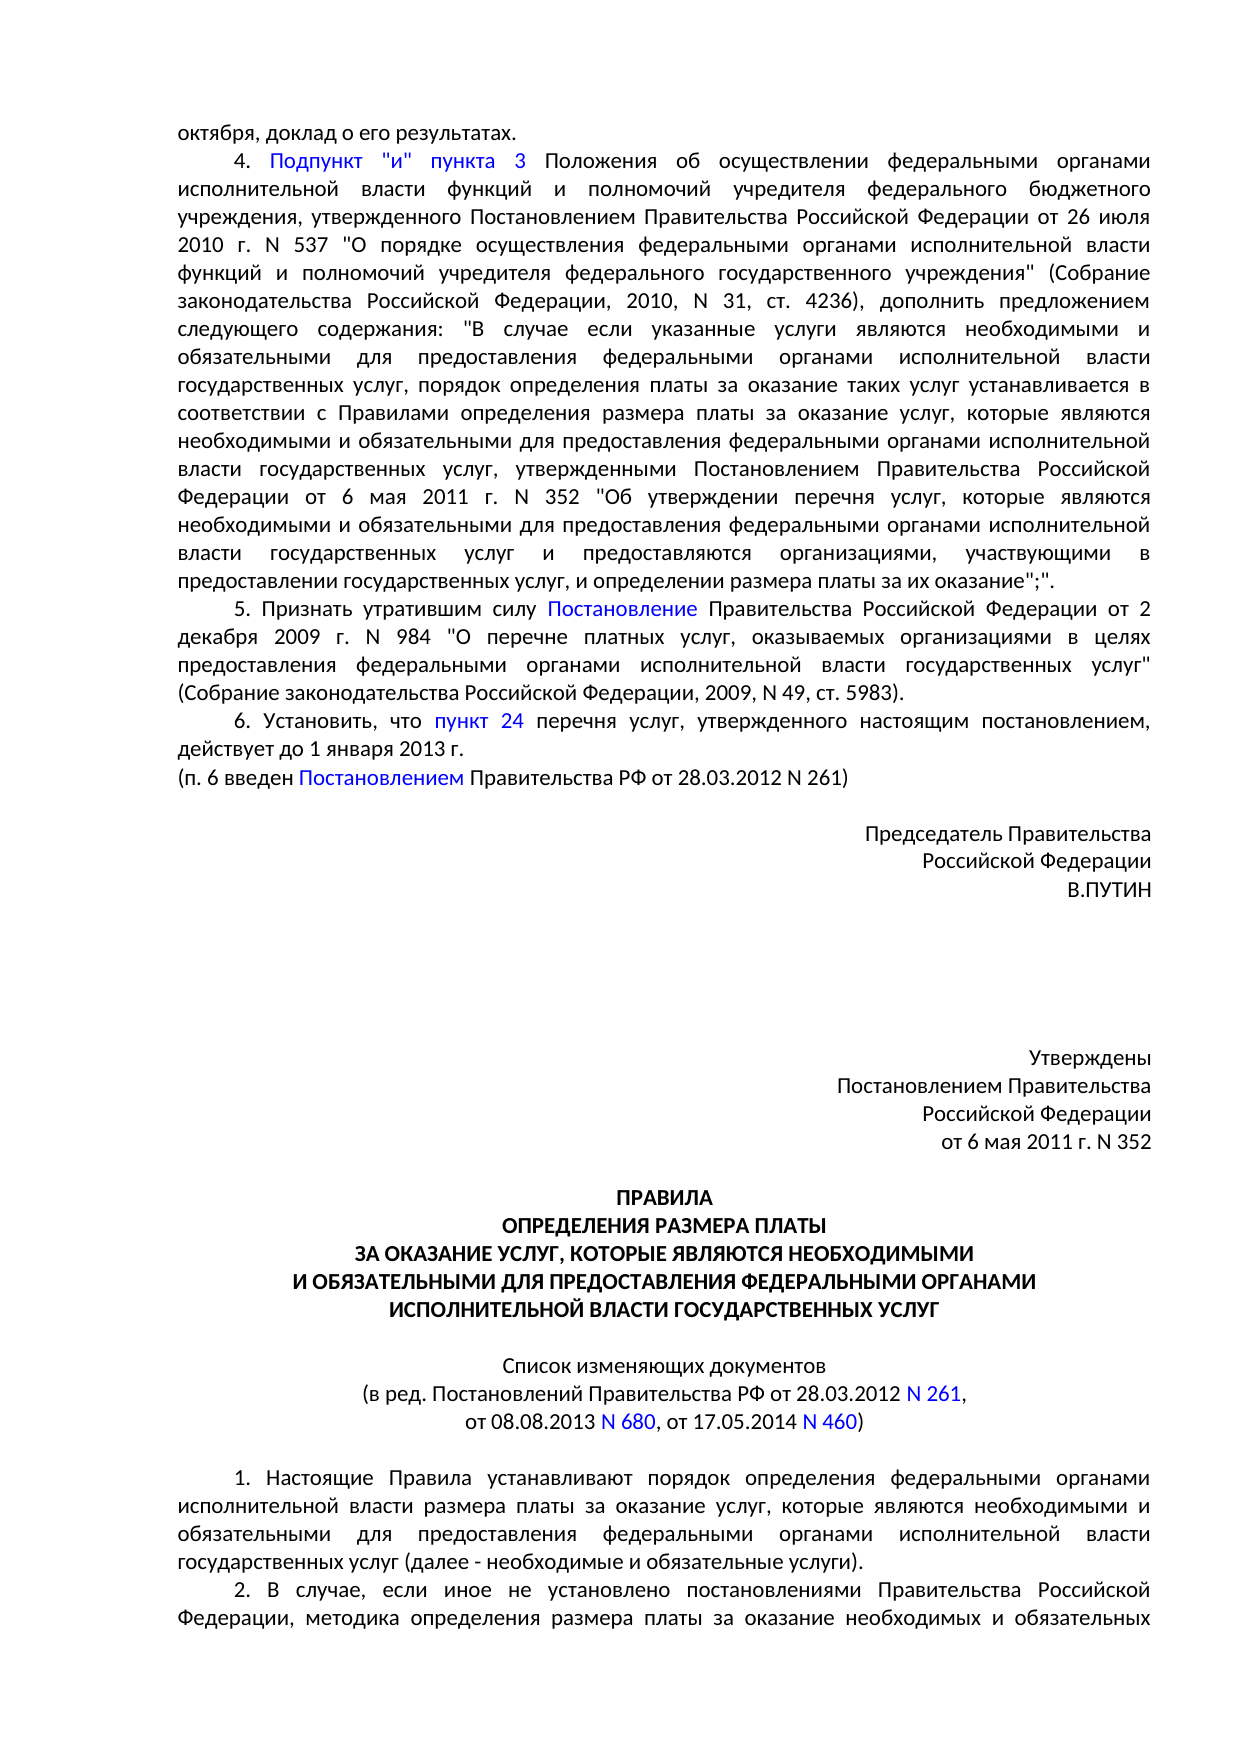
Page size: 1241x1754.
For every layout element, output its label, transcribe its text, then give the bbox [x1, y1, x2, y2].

text Председатель Правительства [177, 819, 1152, 847]
text ИСПОЛНИТЕЛЬНОЙ ВЛАСТИ ГОСУДАРСТВЕННЫХ УСЛУГ [177, 1295, 1152, 1323]
text 5. Признать утратившим силу Постановление Правительства Российской Федерации от 2 декабря 2009 г. N 984 "О перечне платных услуг, оказываемых организациями в целях предоставления федеральными органами исполнительной власти государственных услуг" (Собрание законодательства Российской Федерации, 2009, N 49, ст. 5983). [177, 594, 1152, 707]
text И ОБЯЗАТЕЛЬНЫМИ ДЛЯ ПРЕДОСТАВЛЕНИЯ ФЕДЕРАЛЬНЫМИ ОРГАНАМИ [177, 1267, 1152, 1295]
text от 6 мая 2011 г. N 352 [177, 1127, 1152, 1155]
text Постановлением Правительства [177, 1071, 1152, 1099]
text (п. 6 введен Постановлением Правительства РФ от 28.03.2012 N 261) [177, 763, 1152, 791]
text от 08.08.2013 N 680, от 17.05.2014 N 460) [177, 1407, 1152, 1435]
text Утверждены [177, 1043, 1152, 1071]
text В.ПУТИН [177, 875, 1152, 903]
text 6. Установить, что пункт 24 перечня услуг, утвержденного настоящим постановлением, действует до 1 января 2013 г. [177, 707, 1152, 763]
text Российской Федерации [177, 1099, 1152, 1127]
text Список изменяющих документов [177, 1351, 1152, 1379]
text ОПРЕДЕЛЕНИЯ РАЗМЕРА ПЛАТЫ [177, 1211, 1152, 1239]
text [177, 1575, 1152, 1631]
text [177, 118, 1152, 146]
text Российской Федерации [177, 847, 1152, 875]
text 4. Подпункт "и" пункта 3 Положения об осуществлении федеральными органами исполнительной власти функций и полномочий учредителя федерального бюджетного учреждения, утвержденного Постановлением Правительства Российской Федерации от 26 июля 2010 г. N 537 "О порядке осуществления федеральными органами исполнительной власти функций и полномочий учредителя федерального государственного учреждения" (Собрание законодательства Российской Федерации, 2010, N 31, ст. 4236), дополнить предложением следующего содержания: "В случае если указанные услуги являются необходимыми и обязательными для предоставления федеральными органами исполнительной власти государственных услуг, порядок определения платы за оказание таких услуг устанавливается в соответствии с Правилами определения размера платы за оказание услуг, которые являются необходимыми и обязательными для предоставления федеральными органами исполнительной власти государственных услуг, утвержденными Постановлением Правительства Российской Федерации от 6 мая 2011 г. N 352 "Об утверждении перечня услуг, которые являются необходимыми и обязательными для предоставления федеральными органами исполнительной власти государственных услуг и предоставляются организациями, участвующими в предоставлении государственных услуг, и определении размера платы за их оказание";". [177, 146, 1152, 594]
text (в ред. Постановлений Правительства РФ от 28.03.2012 N 261, [177, 1379, 1152, 1407]
text ЗА ОКАЗАНИЕ УСЛУГ, КОТОРЫЕ ЯВЛЯЮТСЯ НЕОБХОДИМЫМИ [177, 1239, 1152, 1267]
text ПРАВИЛА [177, 1183, 1152, 1211]
text 1. Настоящие Правила устанавливают порядок определения федеральными органами исполнительной власти размера платы за оказание услуг, которые являются необходимыми и обязательными для предоставления федеральными органами исполнительной власти государственных услуг (далее - необходимые и обязательные услуги). [177, 1463, 1152, 1575]
